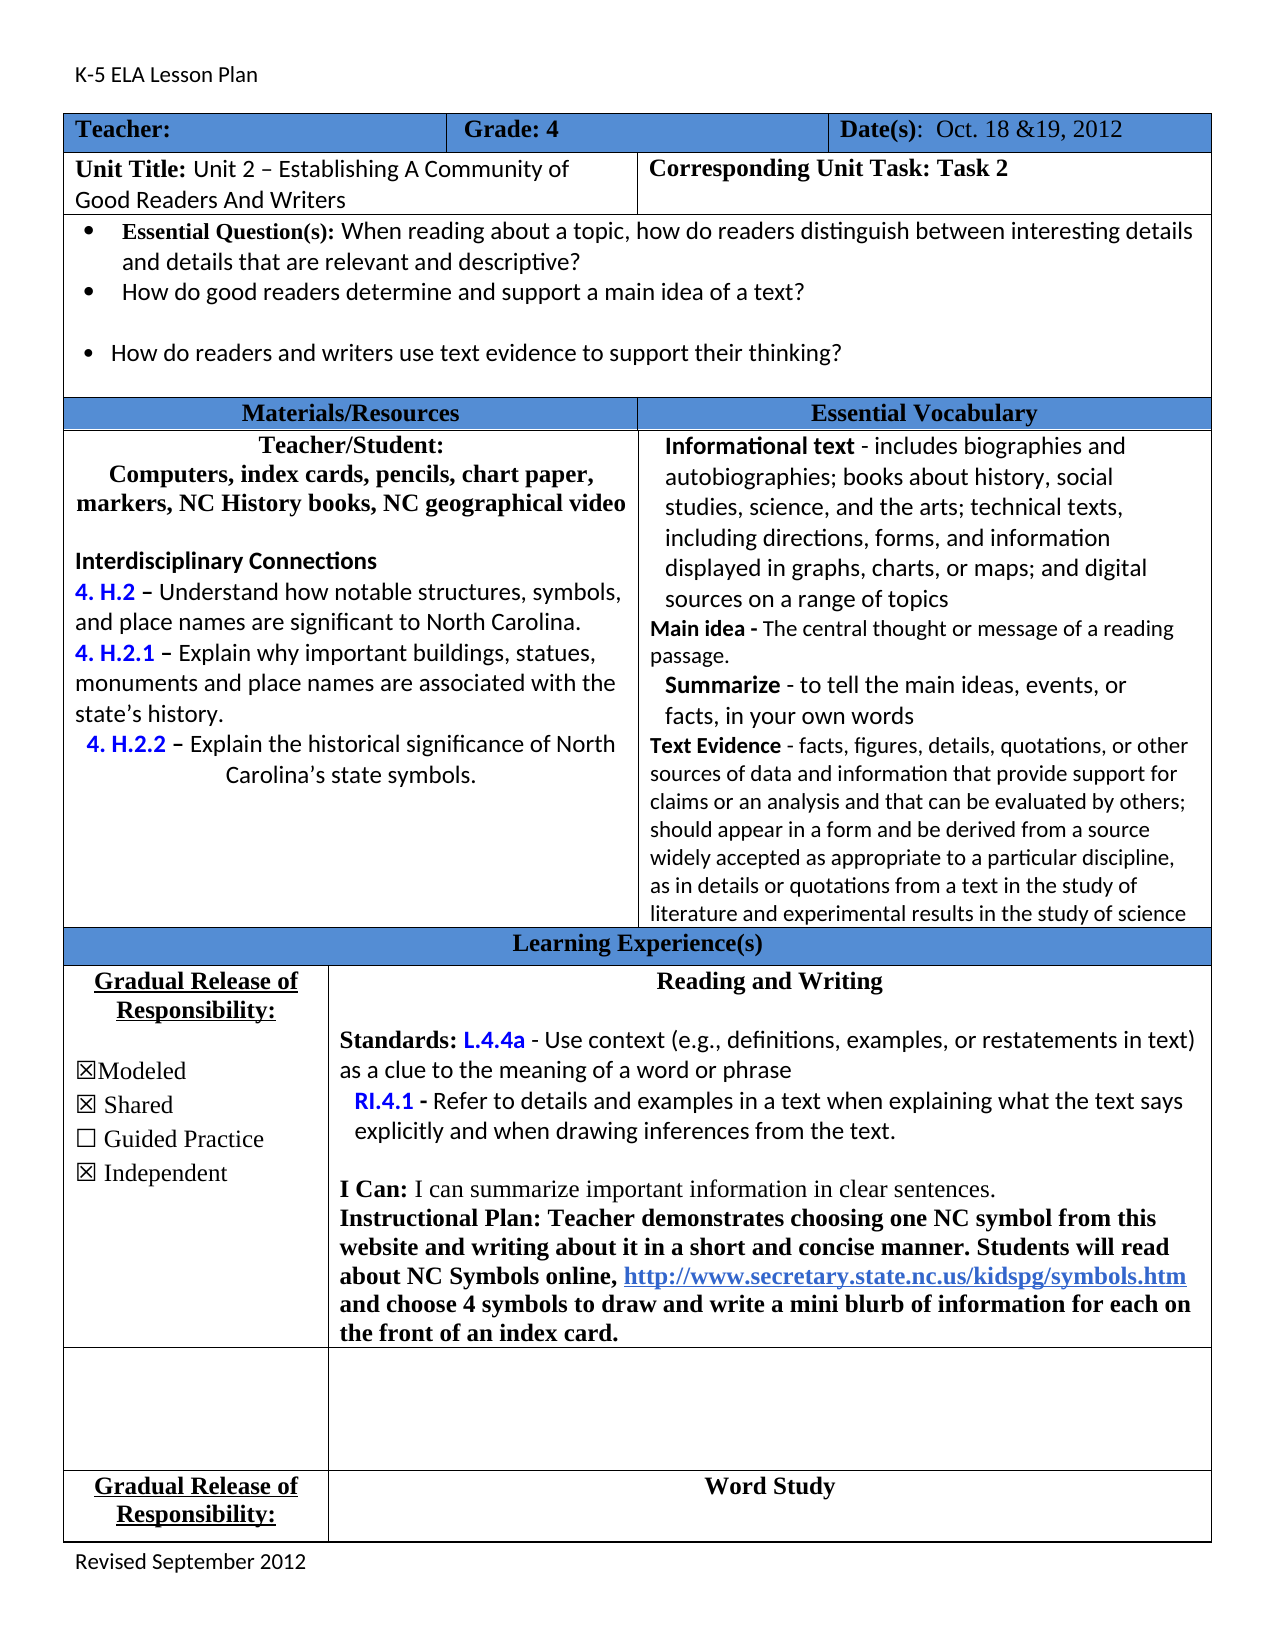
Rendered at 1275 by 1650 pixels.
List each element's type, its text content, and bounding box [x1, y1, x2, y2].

table_cell Informational text - includes biographies and autobiographies; books about history, social studies, science, and the arts; technical texts, including directions, forms, and information displayed in graphs, charts, or maps; and digital sources on a range of topics Main idea - The central thought or message of a reading passage. Summarize - to tell the main ideas, events, or facts, in your own words Text Evidence - facts, figures, details, quotations, or other sources of data and information that provide support for claims or an analysis and that can be evaluated by others; should appear in a form and be derived from a source widely accepted as appropriate to a particular discipline, as in details or quotations from a text in the study of literature and experimental results in the study of science [639, 431, 1211, 927]
table_header Date(s): Oct. 18 &19, 2012 [829, 114, 1211, 152]
table_header Grade: 4 [447, 114, 828, 152]
table_cell Materials/Resources [64, 398, 637, 429]
table_cell Teacher/Student: Computers, index cards, pencils, chart paper, markers, NC History books, NC geographical video Interdisciplinary Connections 4. H.2 – Understand how notable structures, symbols, and place names are significant to North Carolina. 4. H.2.1 – Explain why important buildings, statues, monuments and place names are associated with the state’s history. 4. H.2.2 – Explain the historical significance of North Carolina’s state symbols. [64, 431, 638, 927]
table_cell Gradual Release of Responsibility: Modeled Shared Guided Practice Independent [64, 966, 328, 1347]
text K-5 ELA Lesson Plan [75, 60, 1200, 88]
table_cell [64, 1348, 328, 1470]
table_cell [329, 1471, 1211, 1541]
table_cell Unit Title: Unit 2 – Establishing A Community of Good Readers And Writers [64, 153, 637, 214]
table_cell Learning Experience(s) [64, 928, 1211, 965]
table_cell Corresponding Unit Task: Task 2 [638, 153, 1211, 214]
table_header Teacher: [64, 114, 446, 152]
table_cell Essential Question(s): When reading about a topic, how do readers distinguish between interesting details and details that are relevant and descriptive? How do good readers determine and support a main idea of a text? How do readers and writers use text evidence to support their thinking? [64, 215, 1211, 397]
table_cell Essential Vocabulary [638, 398, 1211, 429]
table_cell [64, 1471, 328, 1541]
table_cell Reading and Writing Standards: L.4.4a - Use context (e.g., definitions, examples, or restatements in text) as a clue to the meaning of a word or phrase RI.4.1 - Refer to details and examples in a text when explaining what the text says explicitly and when drawing inferences from the text. I Can: I can summarize important information in clear sentences. Instructional Plan: Teacher demonstrates choosing one NC symbol from this website and writing about it in a short and concise manner. Students will read about NC Symbols online, http://www.secretary.state.nc.us/kidspg/symbols.htm and choose 4 symbols to draw and write a mini blurb of information for each on the front of an index card. [329, 966, 1211, 1347]
table_cell [329, 1348, 1211, 1470]
